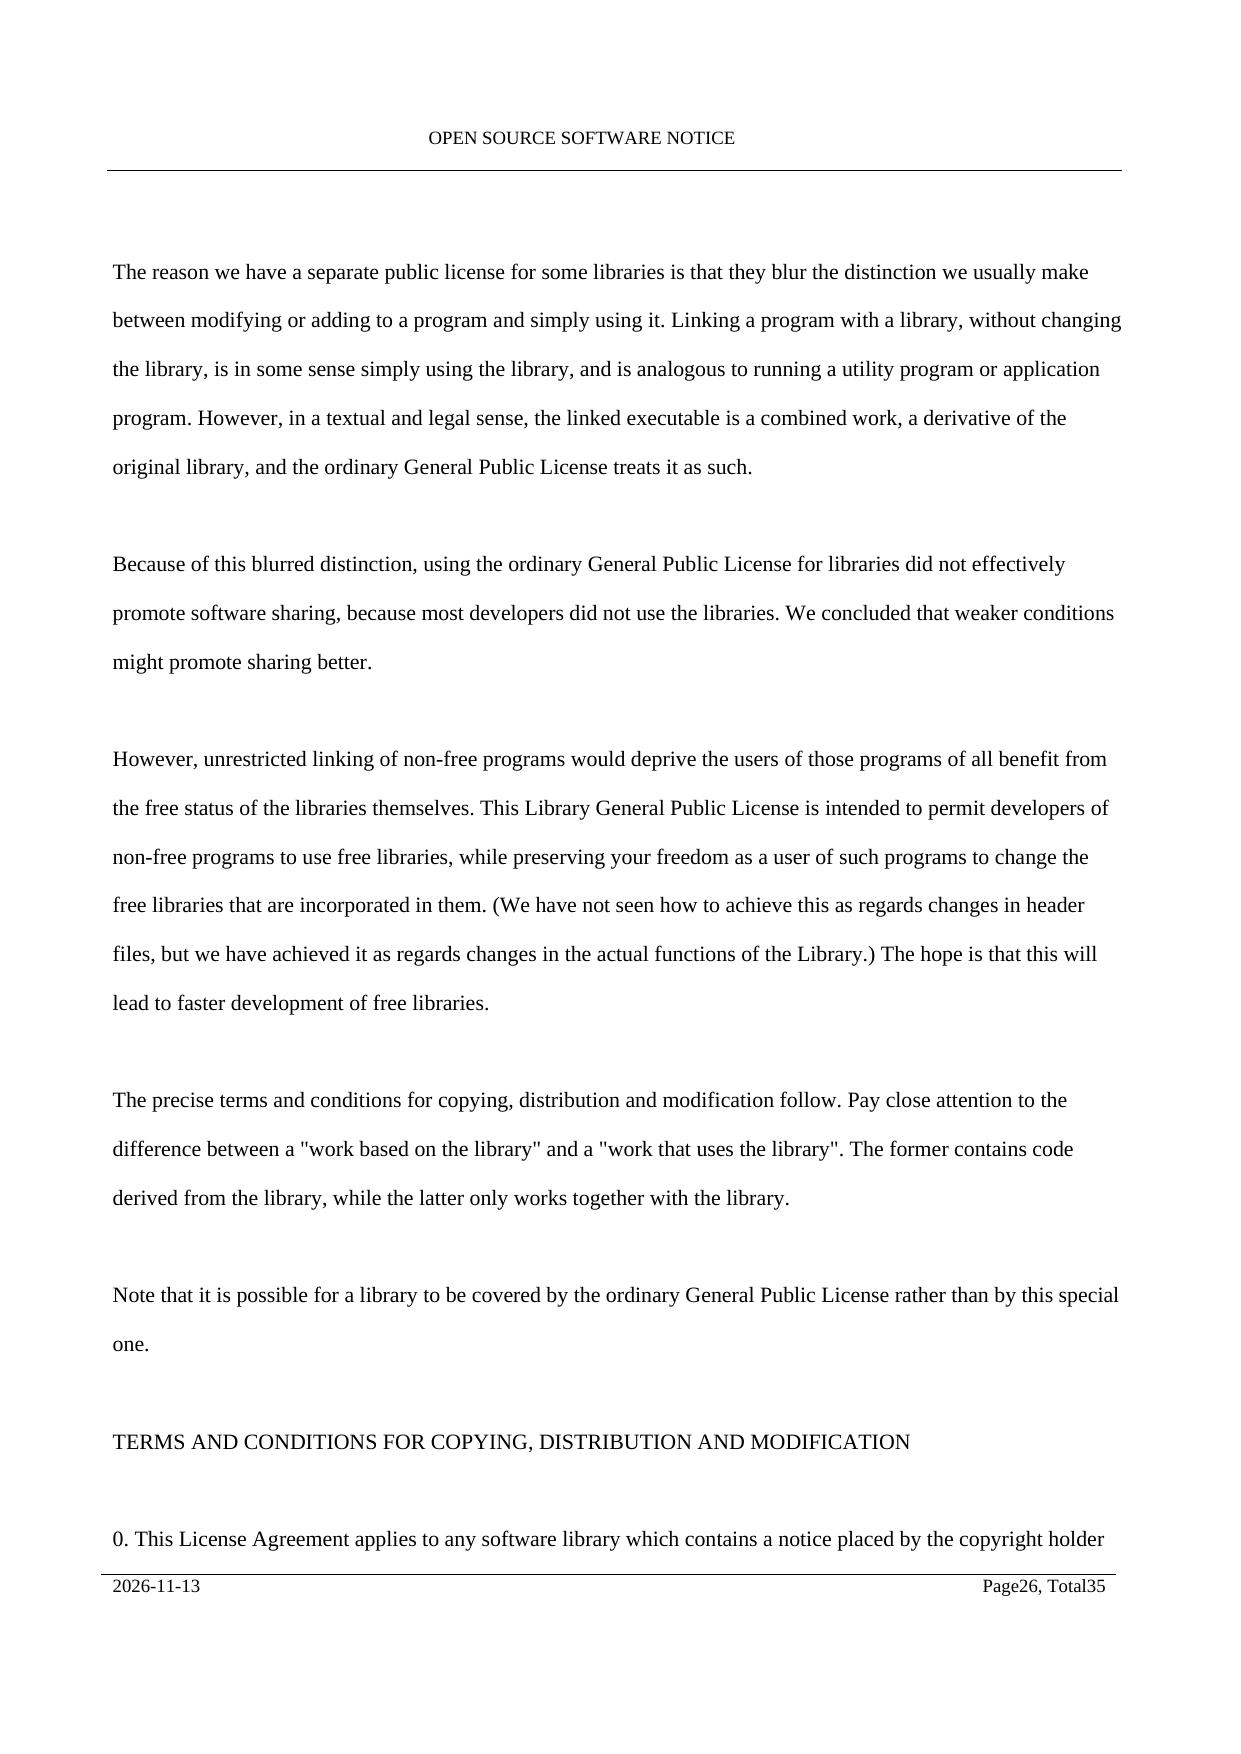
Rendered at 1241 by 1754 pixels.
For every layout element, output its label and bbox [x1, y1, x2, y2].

text [112, 206, 1128, 1555]
